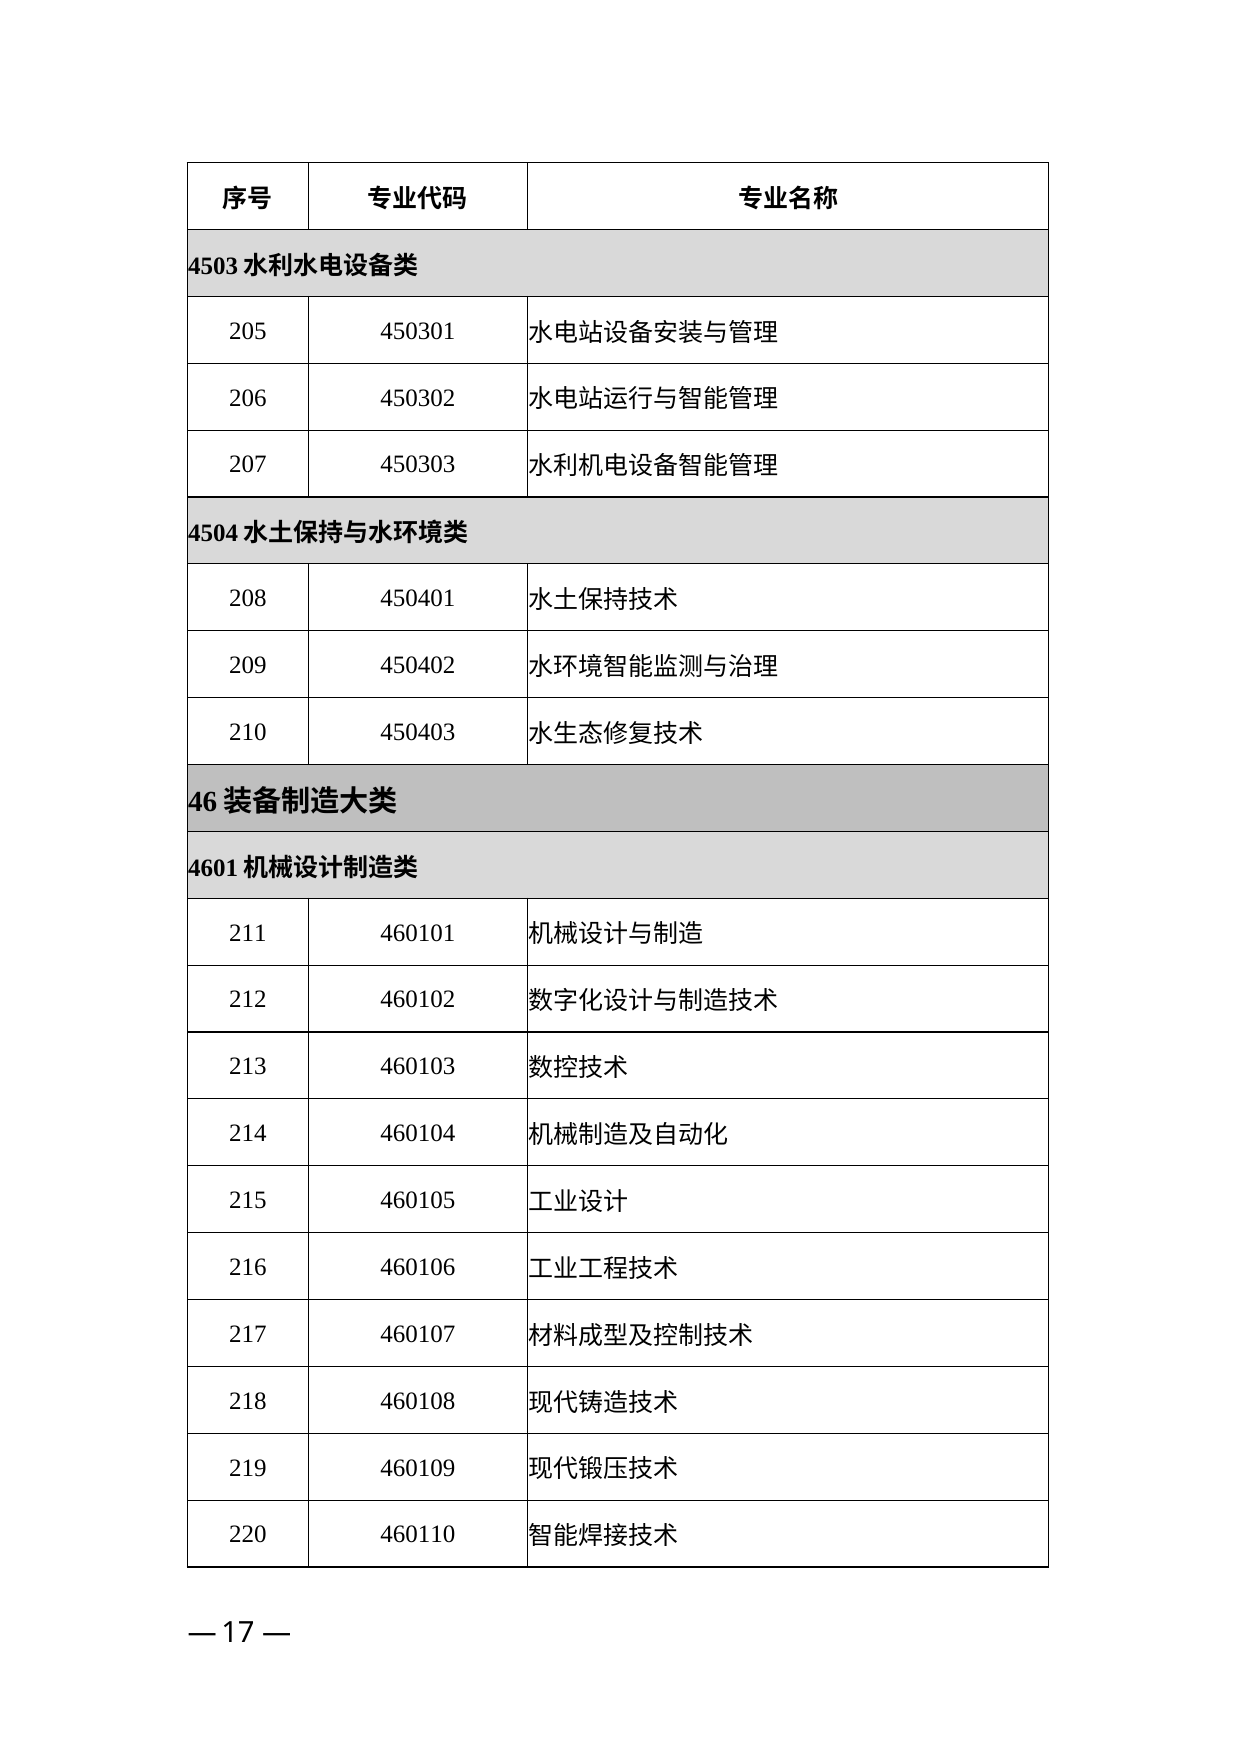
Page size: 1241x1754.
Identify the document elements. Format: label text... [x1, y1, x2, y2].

table_cell 机械制造及自动化 [528, 1099, 1048, 1165]
table_cell 机械设计与制造 [528, 899, 1048, 964]
table_cell 213 [188, 1033, 308, 1098]
table_cell 450401 [309, 564, 527, 630]
table_cell 220 [188, 1501, 308, 1566]
table_cell 450301 [309, 297, 527, 363]
table_cell 46装备制造大类 [188, 765, 1048, 831]
table_cell 216 [188, 1233, 308, 1299]
table_cell 4503水利水电设备类 [188, 230, 1048, 296]
table_cell 数字化设计与制造技术 [528, 966, 1048, 1031]
table_cell 205 [188, 297, 308, 363]
table_cell 460107 [309, 1300, 527, 1366]
table_cell 460108 [309, 1367, 527, 1433]
table_cell 460105 [309, 1166, 527, 1232]
table_cell 219 [188, 1434, 308, 1499]
table_cell 208 [188, 564, 308, 630]
table_cell 水电站设备安装与管理 [528, 297, 1048, 363]
table_cell 218 [188, 1367, 308, 1433]
table_cell 现代铸造技术 [528, 1367, 1048, 1433]
table_cell 450303 [309, 431, 527, 496]
table_cell 214 [188, 1099, 308, 1165]
table_cell 460110 [309, 1501, 527, 1566]
table_cell 217 [188, 1300, 308, 1366]
table_cell 水电站运行与智能管理 [528, 364, 1048, 429]
table_cell 211 [188, 899, 308, 964]
table_cell 450402 [309, 631, 527, 697]
table_cell 460101 [309, 899, 527, 964]
table_cell 215 [188, 1166, 308, 1232]
table_cell 450403 [309, 698, 527, 764]
table_cell 数控技术 [528, 1033, 1048, 1098]
table_cell 4601机械设计制造类 [188, 832, 1048, 898]
table_cell 210 [188, 698, 308, 764]
table_cell 智能焊接技术 [528, 1501, 1048, 1566]
table_cell 水生态修复技术 [528, 698, 1048, 764]
table_header 序号 [188, 163, 308, 229]
table_cell 460104 [309, 1099, 527, 1165]
table_header 专业名称 [528, 163, 1048, 229]
table_cell 209 [188, 631, 308, 697]
table_cell 工业工程技术 [528, 1233, 1048, 1299]
table_cell 207 [188, 431, 308, 496]
table_header 专业代码 [309, 163, 527, 229]
table_cell 4504水土保持与水环境类 [188, 498, 1048, 563]
table_cell 450302 [309, 364, 527, 429]
table_cell 工业设计 [528, 1166, 1048, 1232]
table_cell 206 [188, 364, 308, 429]
table_cell 460106 [309, 1233, 527, 1299]
table_cell 水环境智能监测与治理 [528, 631, 1048, 697]
table_cell 460102 [309, 966, 527, 1031]
table_cell 水土保持技术 [528, 564, 1048, 630]
table_cell 460103 [309, 1033, 527, 1098]
table_cell 460109 [309, 1434, 527, 1499]
table_cell 水利机电设备智能管理 [528, 431, 1048, 496]
table_cell 212 [188, 966, 308, 1031]
table_cell 现代锻压技术 [528, 1434, 1048, 1499]
table_cell 材料成型及控制技术 [528, 1300, 1048, 1366]
